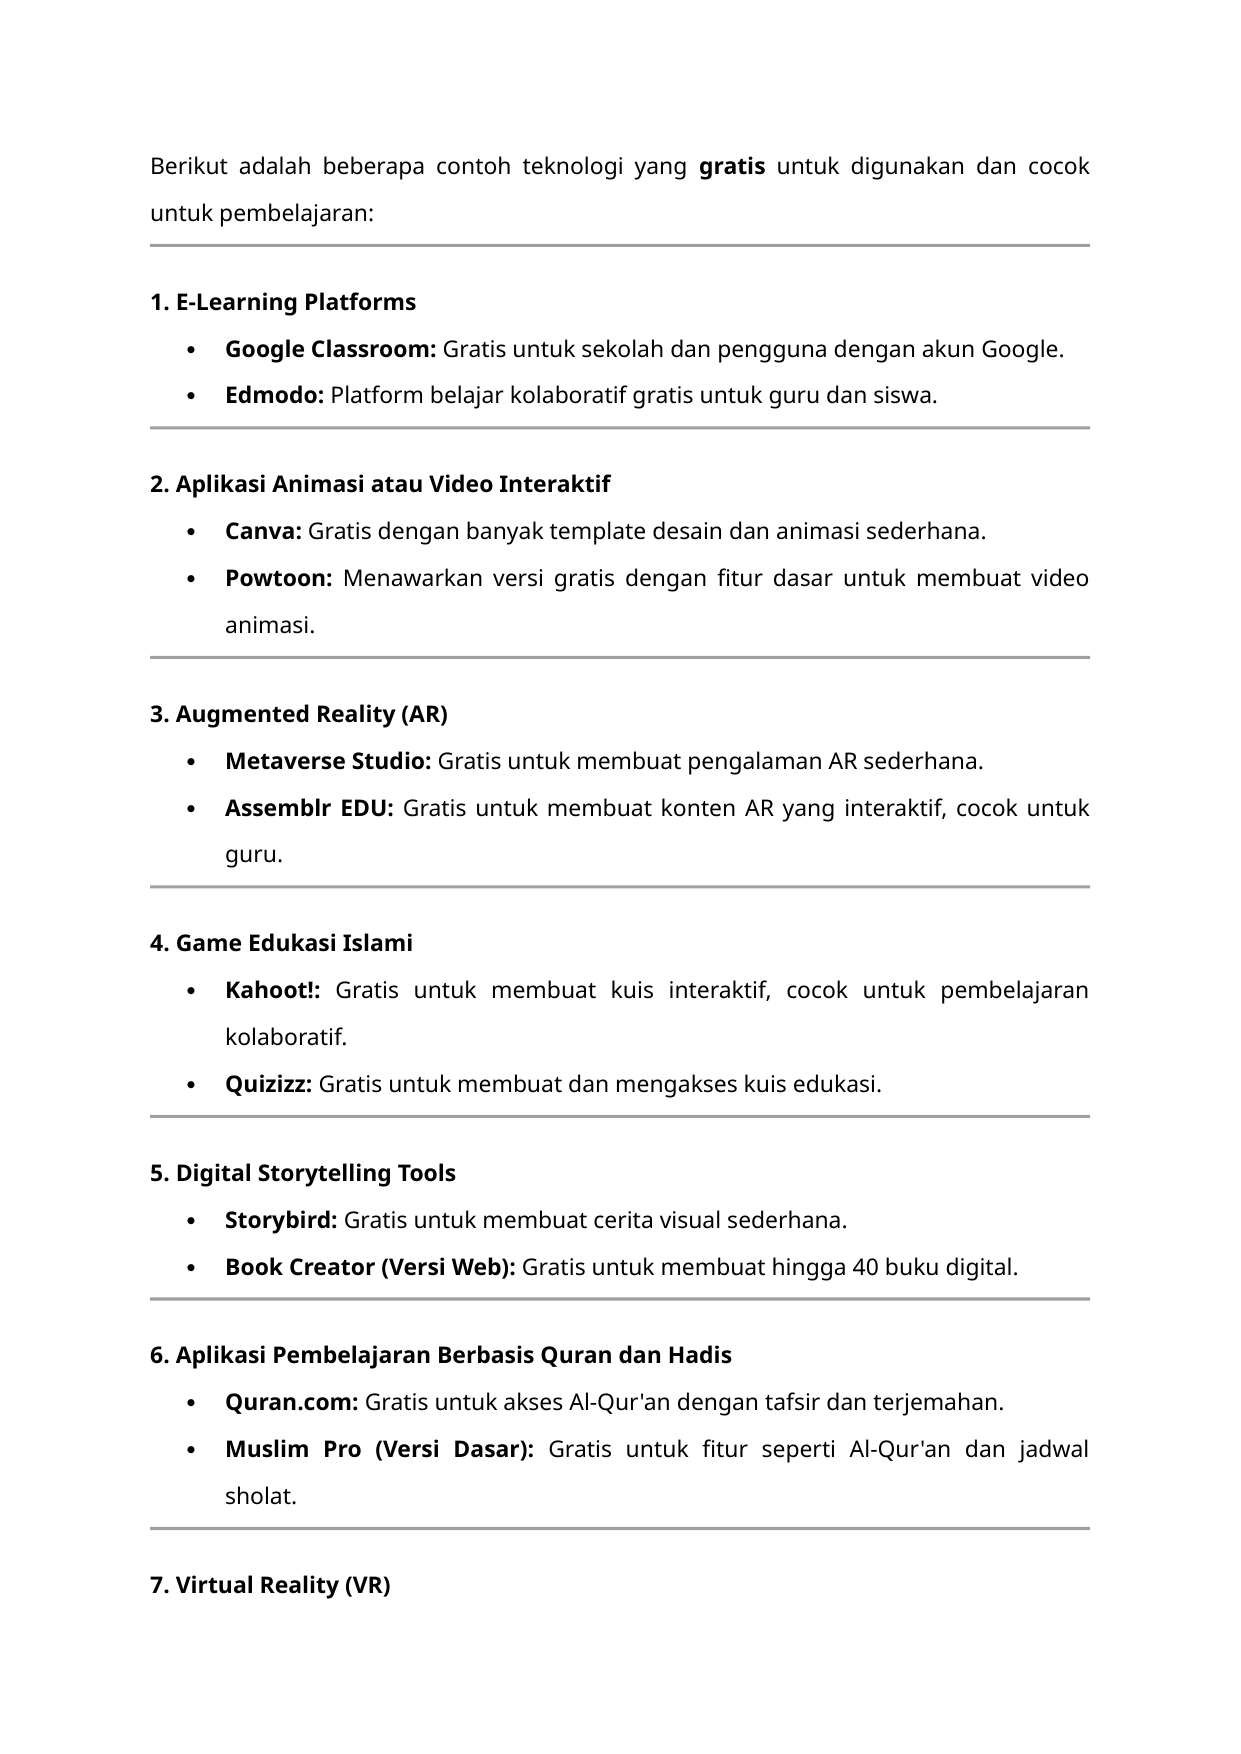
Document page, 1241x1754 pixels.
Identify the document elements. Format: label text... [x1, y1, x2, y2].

list Powtoon: Menawarkan versi gratis dengan fitur dasar untuk membuat video animasi. [187, 562, 1090, 640]
text 2. Aplikasi Animasi atau Video Interaktif [150, 468, 1090, 499]
list Book Creator (Versi Web): Gratis untuk membuat hingga 40 buku digital. [187, 1251, 1090, 1282]
list Google Classroom: Gratis untuk sekolah dan pengguna dengan akun Google. [187, 333, 1090, 364]
text 3. Augmented Reality (AR) [150, 698, 1090, 729]
text Berikut adalah beberapa contoh teknologi yang gratis untuk digunakan dan cocok untuk pembelajaran: [150, 150, 1090, 228]
text 5. Digital Storytelling Tools [150, 1157, 1090, 1188]
list Quran.com: Gratis untuk akses Al-Qur'an dengan tafsir dan terjemahan. [187, 1386, 1090, 1417]
list Quizizz: Gratis untuk membuat dan mengakses kuis edukasi. [187, 1068, 1090, 1099]
list Muslim Pro (Versi Dasar): Gratis untuk fitur seperti Al-Qur'an dan jadwal sholat. [187, 1433, 1090, 1511]
text 1. E-Learning Platforms [150, 286, 1090, 317]
list Metaverse Studio: Gratis untuk membuat pengalaman AR sederhana. [187, 745, 1090, 776]
list Assemblr EDU: Gratis untuk membuat konten AR yang interaktif, cocok untuk guru. [187, 792, 1090, 870]
text 6. Aplikasi Pembelajaran Berbasis Quran dan Hadis [150, 1339, 1090, 1371]
list Storybird: Gratis untuk membuat cerita visual sederhana. [187, 1204, 1090, 1235]
text 7. Virtual Reality (VR) [150, 1569, 1090, 1600]
list Canva: Gratis dengan banyak template desain dan animasi sederhana. [187, 515, 1090, 546]
list Edmodo: Platform belajar kolaboratif gratis untuk guru dan siswa. [187, 379, 1090, 411]
text 4. Game Edukasi Islami [150, 927, 1090, 958]
list Kahoot!: Gratis untuk membuat kuis interaktif, cocok untuk pembelajaran kolaboratif. [187, 974, 1090, 1052]
